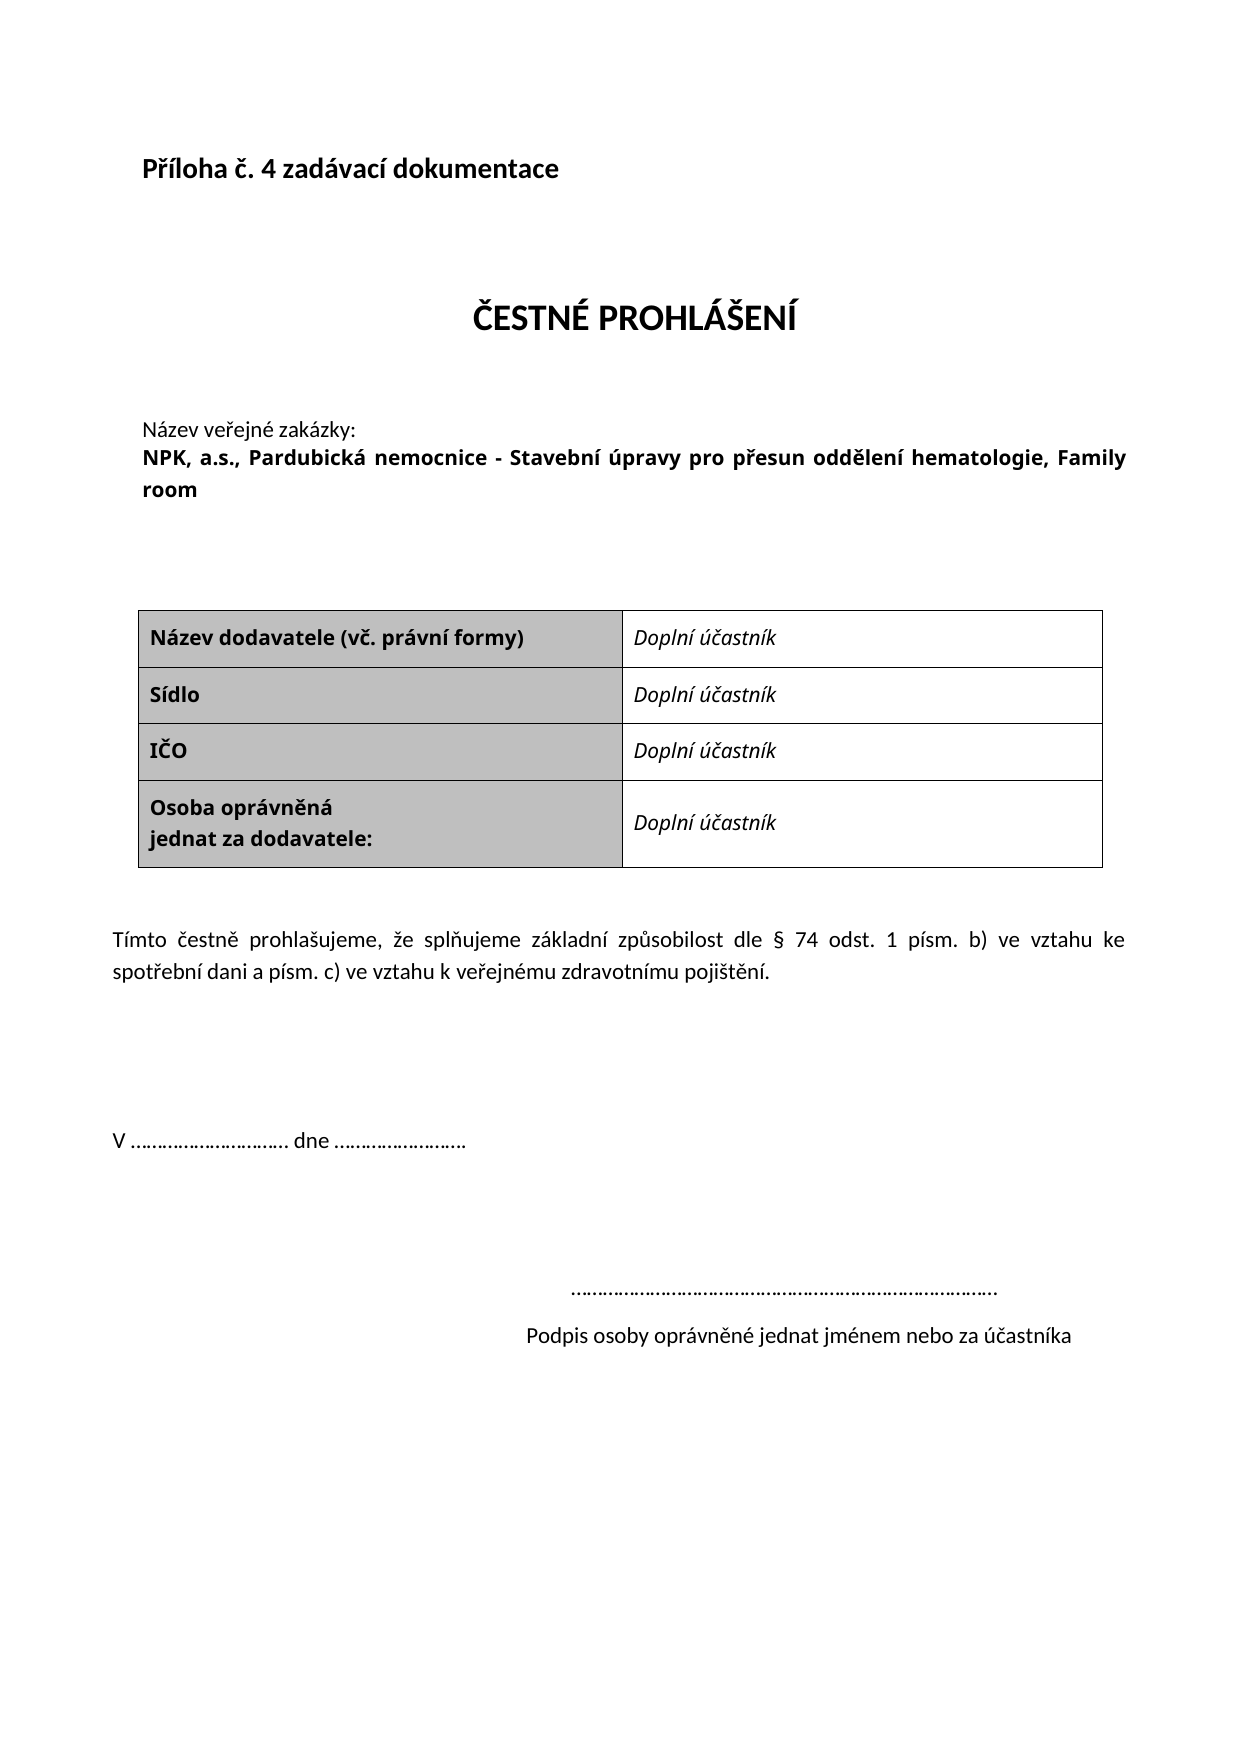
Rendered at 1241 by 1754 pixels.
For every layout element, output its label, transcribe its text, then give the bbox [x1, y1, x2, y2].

table_cell Sídlo [139, 668, 622, 723]
text Příloha č. 4 zadávací dokumentace [142, 150, 1128, 186]
table_header Název dodavatele (vč. právní formy) [139, 611, 622, 667]
table_cell Doplní účastník [623, 724, 1102, 780]
table_cell Osoba oprávněná jednat za dodavatele: [139, 781, 622, 867]
table_header Doplní účastník [623, 611, 1102, 667]
text Název veřejné zakázky: [112, 415, 1128, 443]
text Podpis osoby oprávněné jednat jménem nebo za účastníka [112, 1322, 1128, 1349]
table_cell Doplní účastník [623, 781, 1102, 867]
table_cell IČO [139, 724, 622, 780]
text Tímto čestně prohlašujeme, že splňujeme základní způsobilost dle § 74 odst. 1 písm. b) ve vztahu ke spotřební dani a písm. c) ve vztahu k veřejnému zdravotnímu pojištění. [112, 925, 1128, 985]
text NPK, a.s., Pardubická nemocnice - Stavební úpravy pro přesun oddělení hematologie, Family room [142, 443, 1128, 504]
table_cell Doplní účastník [623, 668, 1102, 723]
text ČESTNÉ PROHLÁŠENÍ [142, 294, 1128, 339]
text V ………………………… dne ……………………. [112, 1126, 1128, 1154]
text ……………………………………………………………………… [112, 1273, 1128, 1301]
